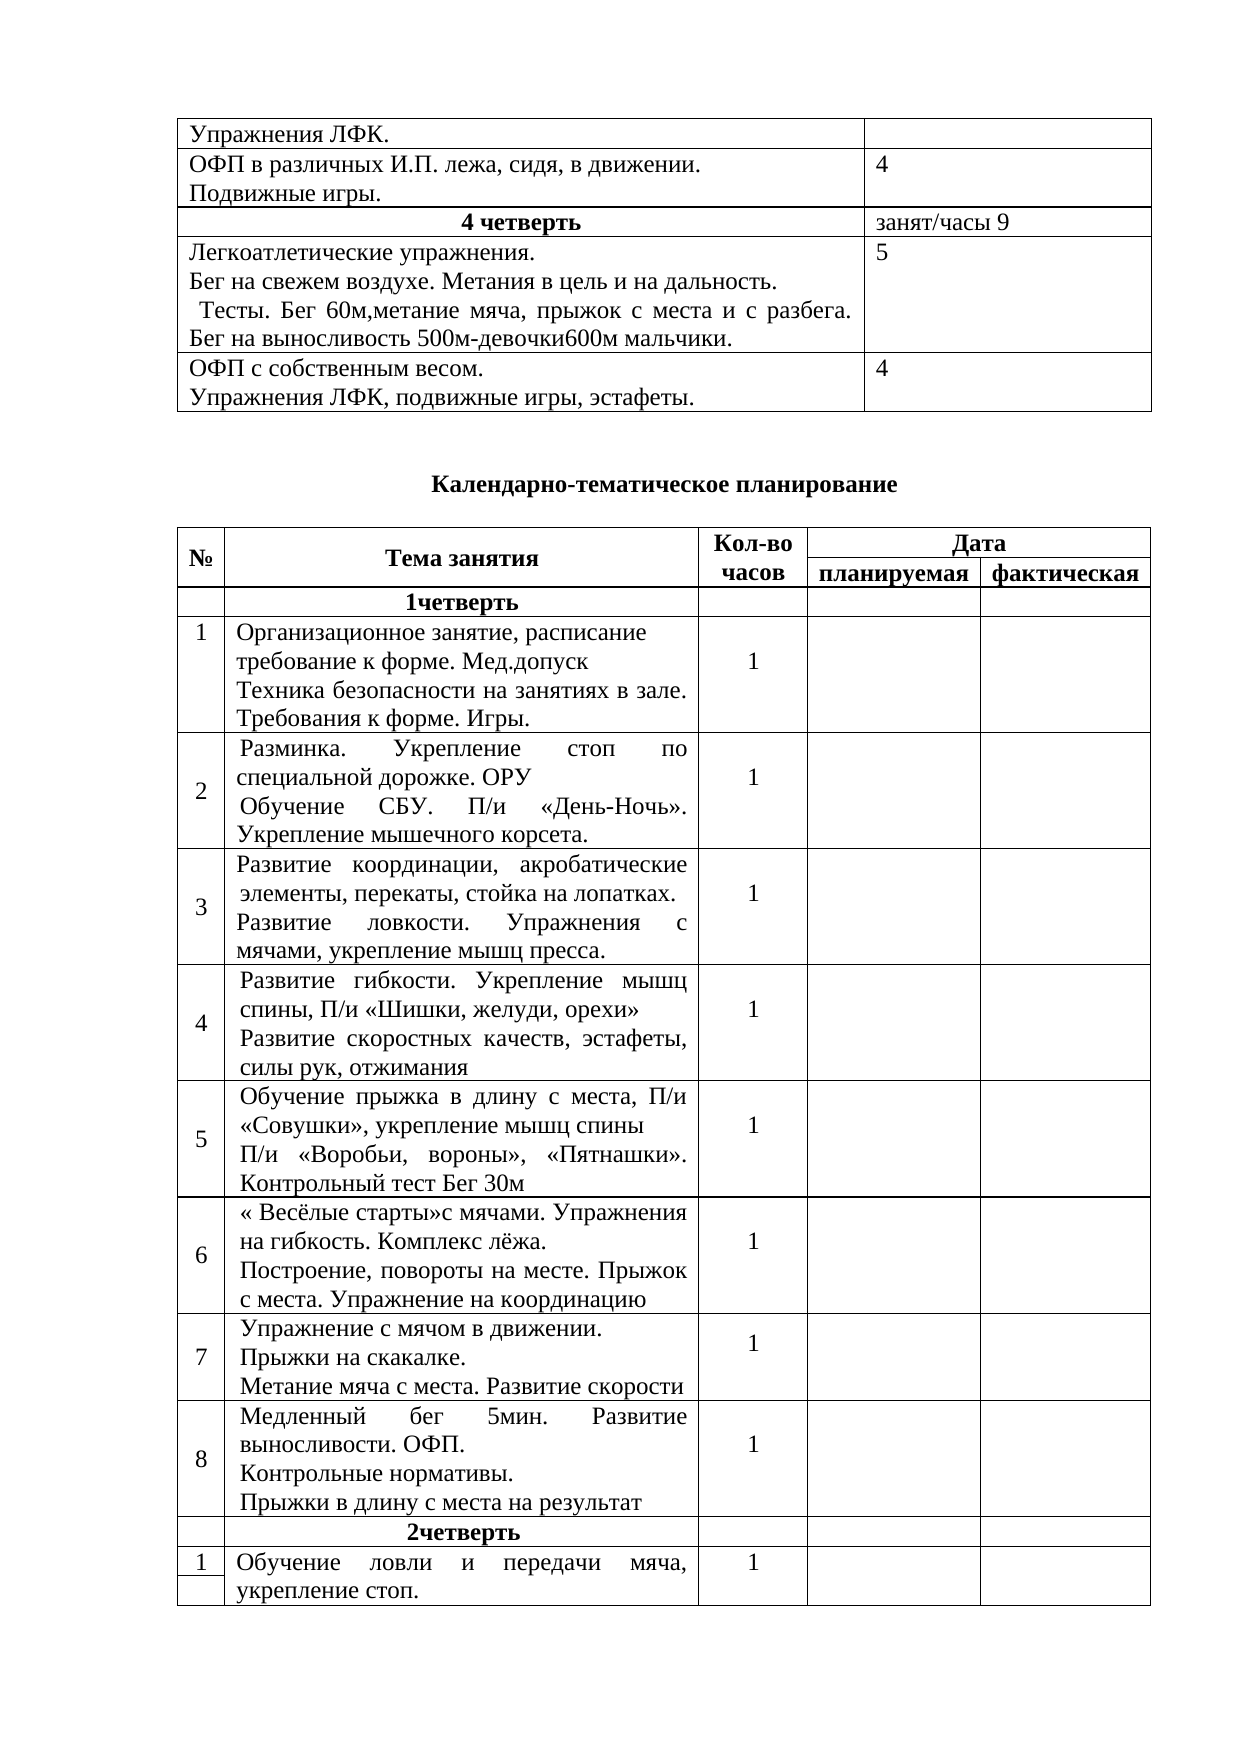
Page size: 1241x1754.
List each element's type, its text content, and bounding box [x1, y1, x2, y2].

text Календарно-тематическое планирование [177, 469, 1152, 498]
table_cell 1четверть [225, 588, 698, 616]
table_cell 1 [699, 965, 807, 1080]
table_cell [808, 1314, 980, 1400]
table_cell 4 [865, 149, 1151, 206]
table_cell Легкоатлетические упражнения. Бег на свежем воздухе. Метания в цель и на дальность. Тесты. Бег 60м,метание мяча, прыжок с места и с разбега. Бег на выносливость 500м-девочки600м мальчики. [178, 237, 864, 352]
table_cell 5 [865, 119, 1151, 148]
table_cell [808, 1517, 980, 1546]
table_cell [699, 1517, 807, 1546]
table_cell [808, 733, 980, 848]
table_cell Упражнение с мячом в движении. Прыжки на скакалке. Метание мяча с места. Развитие скорости [225, 1314, 698, 1400]
table_cell ОФП в различных И.П. лежа, сидя, в движении. Подвижные игры. [178, 149, 864, 206]
table_cell 1 [178, 617, 224, 732]
table_cell 1 [178, 1547, 224, 1575]
table_cell [981, 1547, 1150, 1605]
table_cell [178, 119, 864, 148]
table_cell Разминка. Укрепление стоп по специальной дорожке. ОРУ Обучение СБУ. П/и «День-Ночь». Укрепление мышечного корсета. [225, 733, 698, 848]
table_cell [981, 1198, 1150, 1312]
table_cell [981, 617, 1150, 732]
table_cell [981, 849, 1150, 964]
table_cell [808, 1401, 980, 1516]
table_cell 1 [699, 1198, 807, 1312]
table_cell 8 [178, 1401, 224, 1516]
table_cell [981, 1517, 1150, 1546]
table_cell Развитие гибкости. Укрепление мышц спины, П/и «Шишки, желуди, орехи» Развитие скоростных качеств, эстафеты, силы рук, отжимания [225, 965, 698, 1080]
table_cell 2 [178, 733, 224, 848]
table_cell 4 [178, 965, 224, 1080]
table_cell ОФП с собственным весом. Упражнения ЛФК, подвижные игры, эстафеты. [178, 353, 864, 411]
table_header Кол-во часов [699, 528, 807, 586]
table_cell [808, 1547, 980, 1605]
table_cell 1 [699, 1081, 807, 1196]
table_cell 1 [699, 1401, 807, 1516]
table_cell 1 [699, 1547, 807, 1605]
table_cell [981, 1314, 1150, 1400]
table_cell [808, 617, 980, 732]
table_cell Развитие координации, акробатические элементы, перекаты, стойка на лопатках. Развитие ловкости. Упражнения с мячами, укрепление мышц пресса. [225, 849, 698, 964]
table_header Дата [808, 528, 1150, 557]
table_cell 5 [178, 1081, 224, 1196]
table_header Тема занятия [225, 528, 698, 586]
table_cell занят/часы 9 [865, 208, 1151, 236]
table_cell « Весёлые старты»с мячами. Упражнения на гибкость. Комплекс лёжа. Построение, повороты на месте. Прыжок с места. Упражнение на координацию [225, 1198, 698, 1312]
table_cell [699, 588, 807, 616]
table_cell [178, 1576, 224, 1605]
table_cell планируемая [808, 558, 980, 586]
table_cell [981, 1081, 1150, 1196]
table_cell [808, 849, 980, 964]
table_cell 3 [178, 849, 224, 964]
table_cell 7 [178, 1314, 224, 1400]
table_cell [981, 965, 1150, 1080]
table_cell 1 [699, 1314, 807, 1400]
table_cell [981, 733, 1150, 848]
table_cell [178, 588, 224, 616]
table_cell [981, 588, 1150, 616]
table_cell 2четверть [225, 1517, 698, 1546]
table_cell [808, 1081, 980, 1196]
table_cell 1 [699, 733, 807, 848]
table_cell фактическая [981, 558, 1150, 586]
table_cell Обучение ловли и передачи мяча, укрепление стоп. Обучение прыжков на скакалках.П/и «Кот и мыши», укрепление мышц пресса. [225, 1547, 698, 1605]
table_cell Организационное занятие, расписание требование к форме. Мед.допуск Техника безопасности на занятиях в зале. Требования к форме. Игры. [225, 617, 698, 732]
table_cell [178, 1517, 224, 1546]
table_cell Медленный бег 5мин. Развитие выносливости. ОФП. Контрольные нормативы. Прыжки в длину с места на результат [225, 1401, 698, 1516]
table_cell Обучение прыжка в длину с места, П/и «Совушки», укрепление мышц спины П/и «Воробьи, вороны», «Пятнашки». Контрольный тест Бег 30м [225, 1081, 698, 1196]
table_cell [808, 965, 980, 1080]
table_cell [981, 1401, 1150, 1516]
table_cell 1 [699, 617, 807, 732]
table_cell [808, 588, 980, 616]
table_cell [808, 1198, 980, 1312]
table_cell 5 [865, 237, 1151, 352]
table_cell 1 [699, 849, 807, 964]
table_cell 6 [178, 1198, 224, 1312]
table_cell 4 [865, 353, 1151, 411]
table_cell 4 четверть [178, 208, 864, 236]
table_header № [178, 528, 224, 586]
